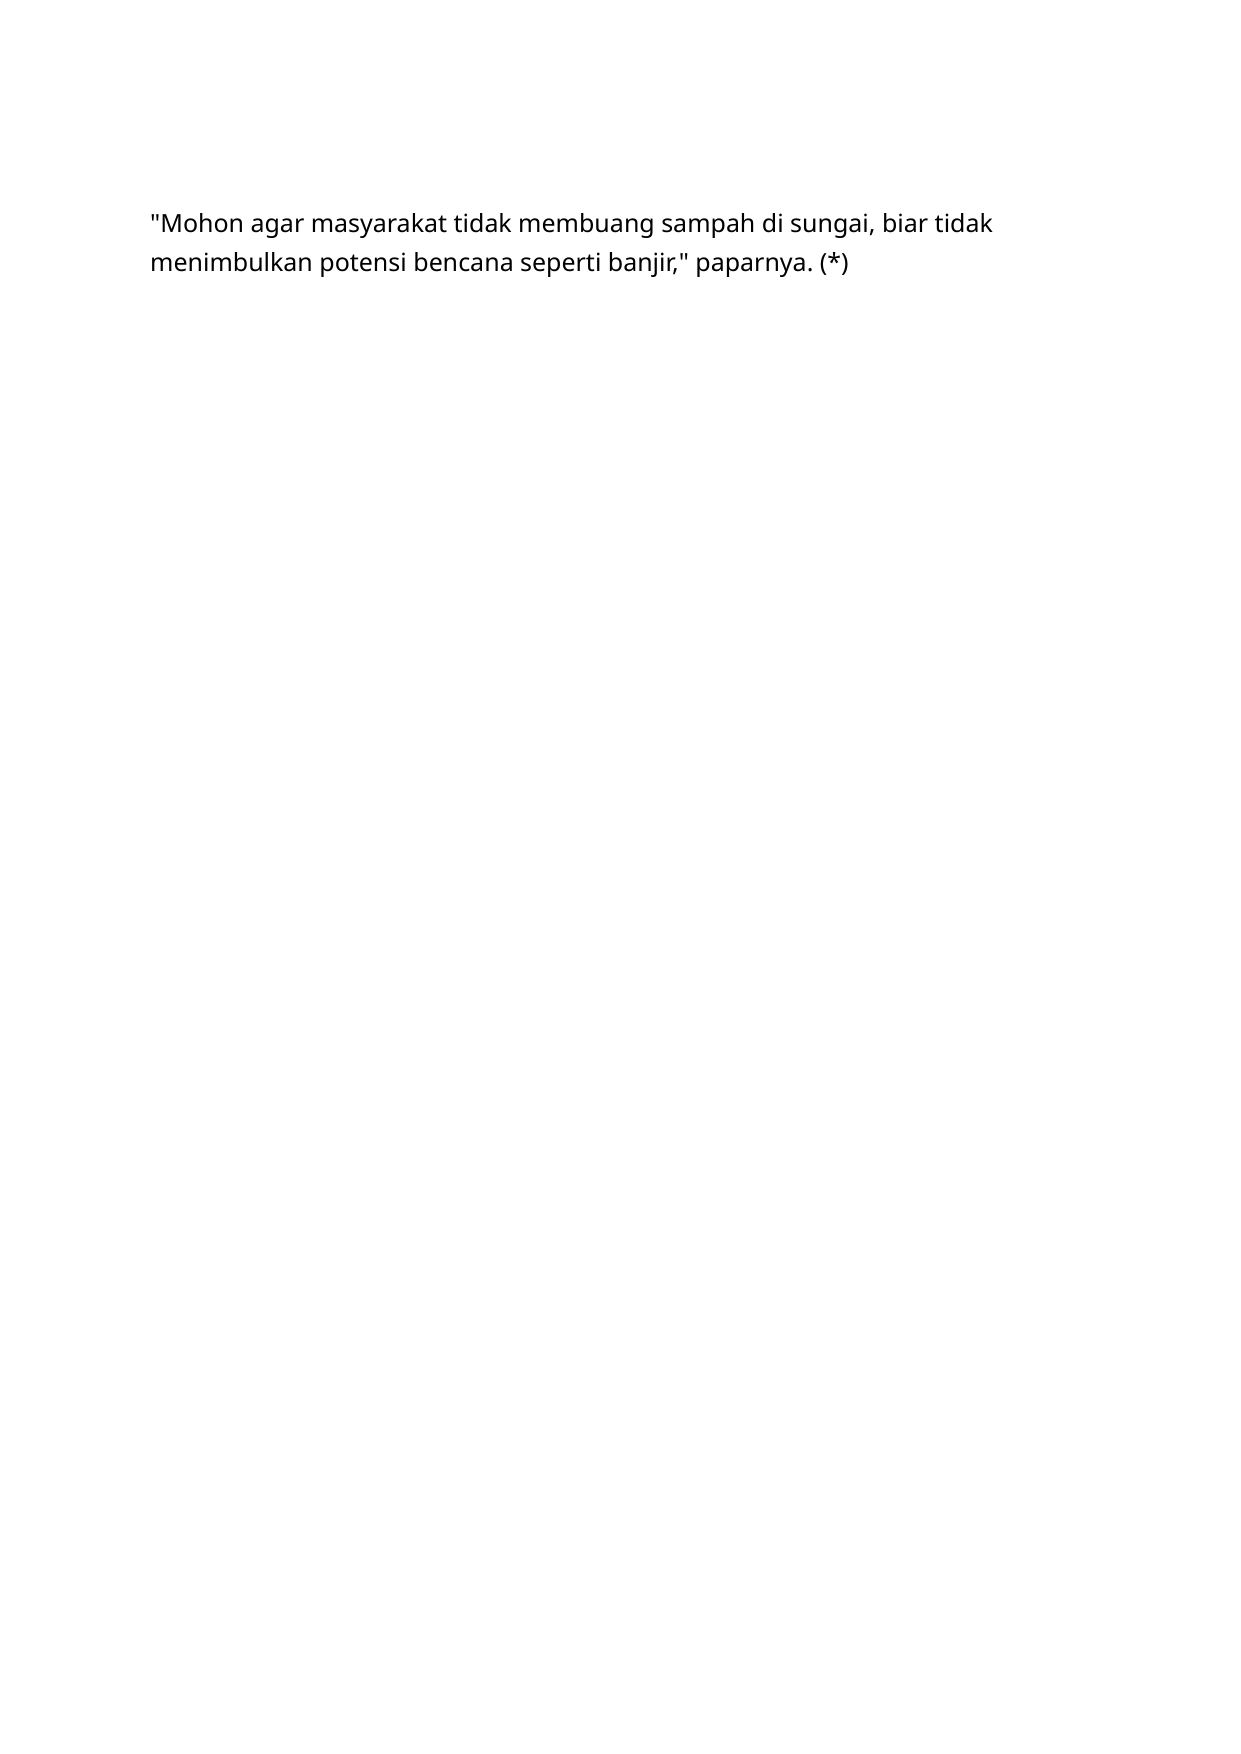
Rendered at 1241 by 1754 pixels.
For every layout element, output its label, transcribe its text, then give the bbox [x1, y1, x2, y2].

text "Mohon agar masyarakat tidak membuang sampah di sungai, biar tidak menimbulkan potensi bencana seperti banjir," paparnya. (*) [150, 206, 1090, 279]
